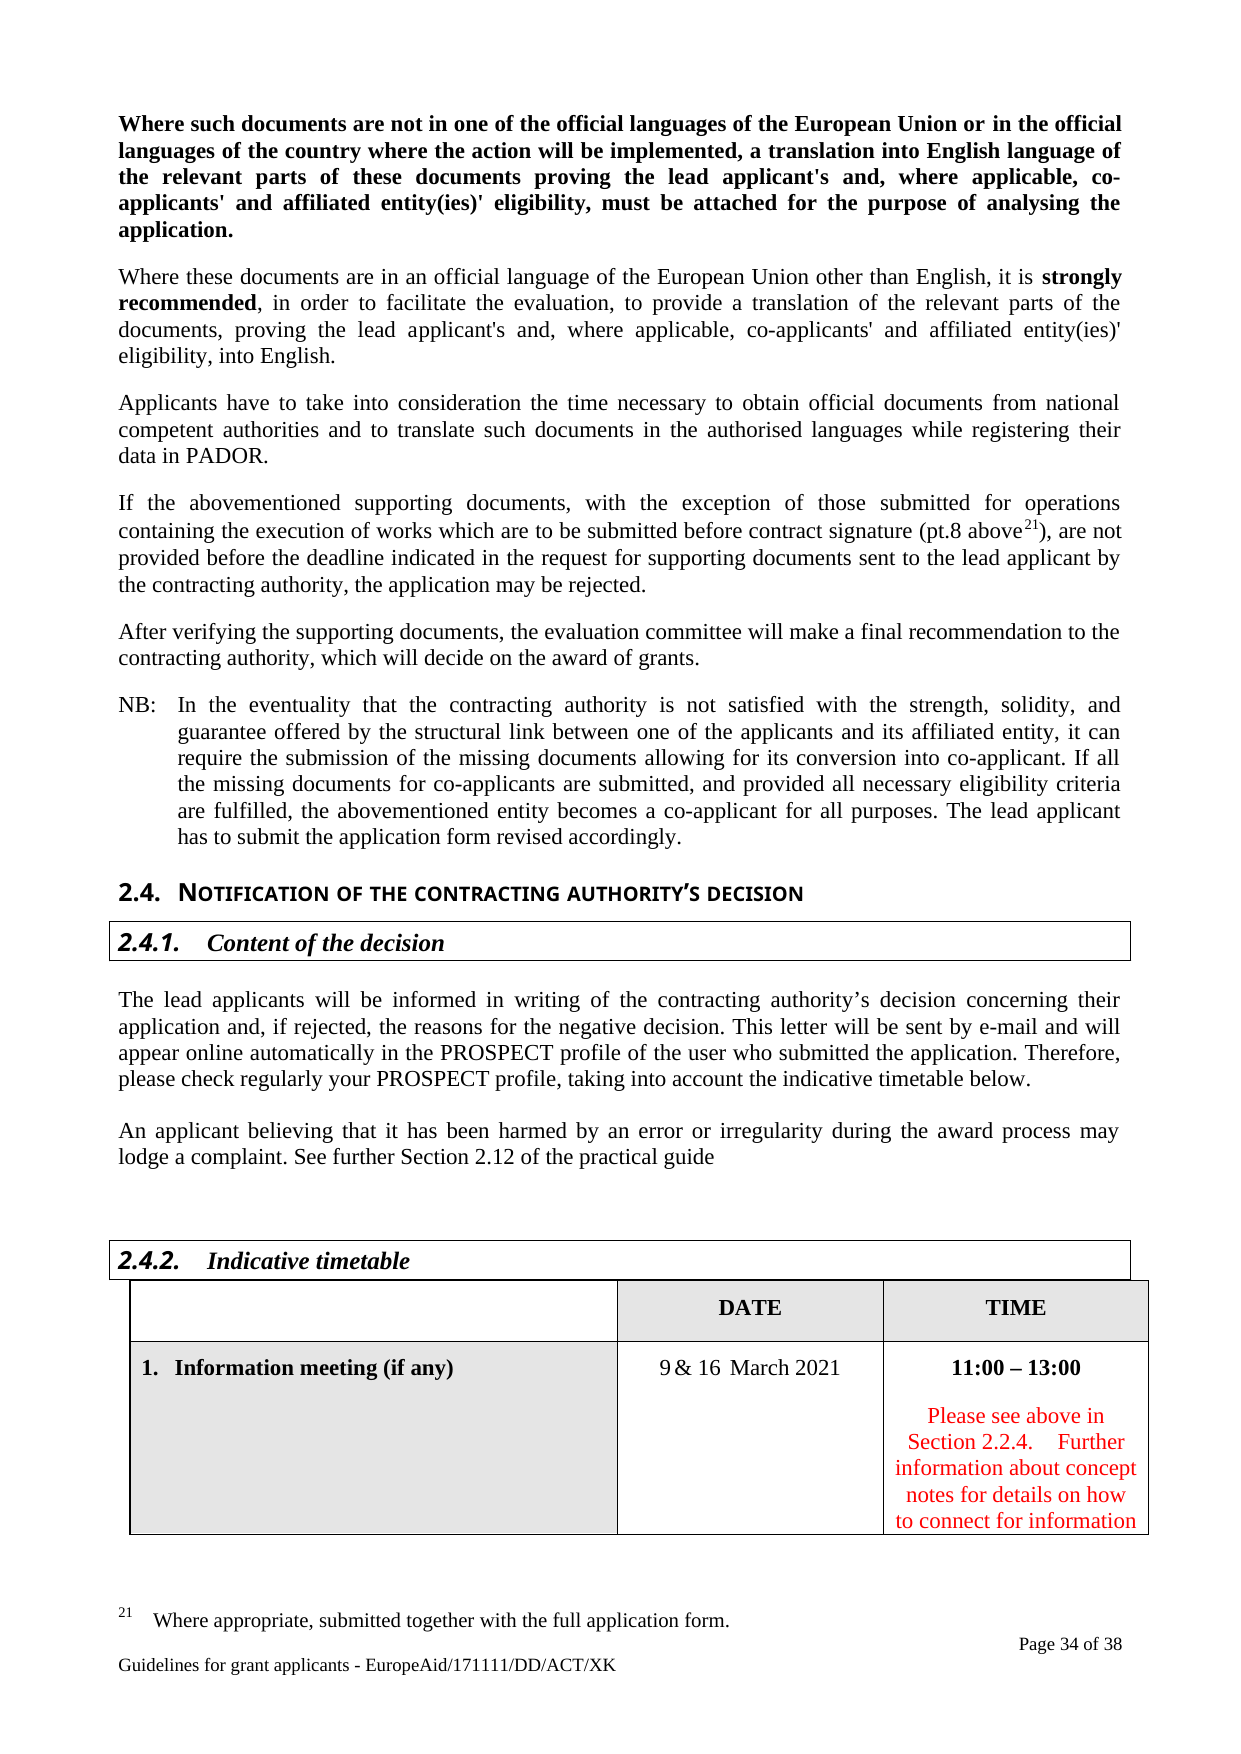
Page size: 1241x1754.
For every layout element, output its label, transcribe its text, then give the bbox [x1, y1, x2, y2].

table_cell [131, 1342, 617, 1533]
text If the abovementioned supporting documents, with the exception of those submitted for operations containing the execution of works which are to be submitted before contract signature (pt.8 above), are not provided before the deadline indicated in the request for supporting documents sent to the lead applicant by the contracting authority, the application may be rejected. [118, 489, 1122, 597]
table_cell 9 & 16 March 2021 [618, 1342, 883, 1533]
text Where such documents are not in one of the official languages of the European Union or in the official languages of the country where the action will be implemented, a translation into English language of the relevant parts of these documents proving the lead applicant's and, where applicable, co-applicants' and affiliated entity(ies)' eligibility, must be attached for the purpose of analysing the application. [118, 110, 1122, 242]
table_header [131, 1281, 617, 1341]
text Applicants have to take into consideration the time necessary to obtain official documents from national competent authorities and to translate such documents in the authorised languages while registering their data in PADOR. [118, 389, 1122, 468]
text Content of the decision [110, 922, 1130, 960]
table_header DATE [618, 1281, 883, 1341]
text After verifying the supporting documents, the evaluation committee will make a final recommendation to the contracting authority, which will decide on the award of grants. [118, 618, 1122, 671]
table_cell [884, 1342, 1148, 1533]
text Where these documents are in an official language of the European Union other than English, it is strongly recommended, in order to facilitate the evaluation, to provide a translation of the relevant parts of the documents, proving the lead applicant's and, where applicable, co-applicants' and affiliated entity(ies)' eligibility, into English. [118, 263, 1122, 368]
text Notification of the contracting authority’s decision [118, 874, 1122, 908]
text NB: In the eventuality that the contracting authority is not satisfied with the strength, solidity, and guarantee offered by the structural link between one of the applicants and its affiliated entity, it can require the submission of the missing documents allowing for its conversion into co-applicant. If all the missing documents for co-applicants are submitted, and provided all necessary eligibility criteria are fulfilled, the abovementioned entity becomes a co-applicant for all purposes. The lead applicant has to submit the application form revised accordingly. [118, 691, 1122, 849]
table_header TIME [884, 1281, 1148, 1341]
text The lead applicants will be informed in writing of the contracting authority’s decision concerning their application and, if rejected, the reasons for the negative decision. This letter will be sent by e-mail and will appear online automatically in the PROSPECT profile of the user who submitted the application. Therefore, please check regularly your PROSPECT profile, taking into account the indicative timetable below. [118, 986, 1122, 1092]
text An applicant believing that it has been harmed by an error or irregularity during the award process may lodge a complaint. See further Section 2.12 of the practical guide [118, 1117, 1122, 1169]
text Indicative timetable [110, 1241, 1130, 1279]
